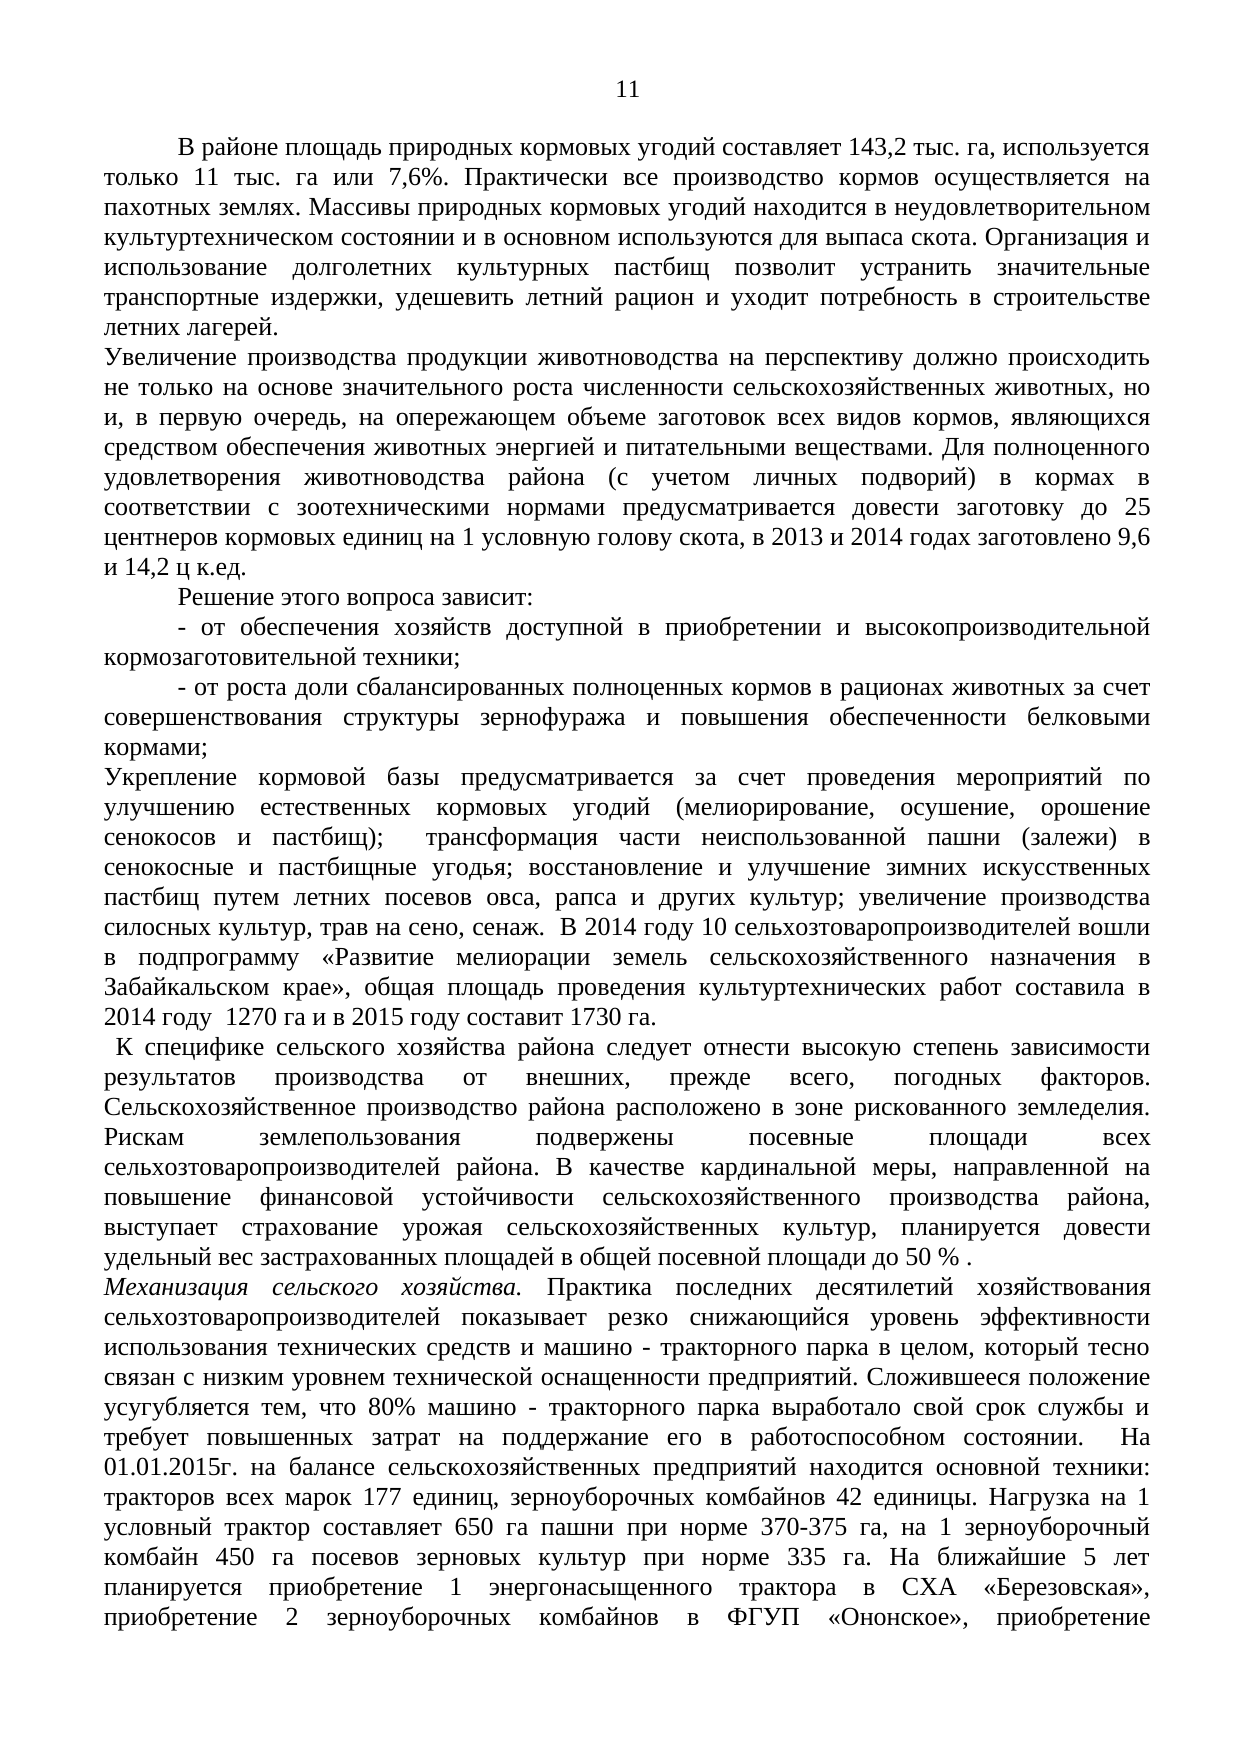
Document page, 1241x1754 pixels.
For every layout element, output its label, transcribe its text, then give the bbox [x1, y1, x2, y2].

text Укрепление кормовой базы предусматривается за счет проведения мероприятий по улучшению естественных кормовых угодий (мелиорирование, осушение, орошение сенокосов и пастбищ); трансформация части неиспользованной пашни (залежи) в сенокосные и пастбищные угодья; восстановление и улучшение зимних искусственных пастбищ путем летних посевов овса, рапса и других культур; увеличение производства силосных культур, трав на сено, сенаж. В 2014 году 10 сельхозтоваропроизводителей вошли в подпрограмму «Развитие мелиорации земель сельскохозяйственного назначения в Забайкальском крае», общая площадь проведения культуртехнических работ составила в 2014 году 1270 га и в 2015 году составит 1730 га. [103, 761, 1152, 1031]
text - от роста доли сбалансированных полноценных кормов в рационах животных за счет совершенствования структуры зернофуража и повышения обеспеченности белковыми кормами; [103, 671, 1152, 761]
text - от обеспечения хозяйств доступной в приобретении и высокопроизводительной кормозаготовительной техники; [103, 611, 1152, 671]
text В районе площадь природных кормовых угодий составляет 143,2 тыс. га, используется только 11 тыс. га или 7,6%. Практически все производство кормов осуществляется на пахотных землях. Массивы природных кормовых угодий находится в неудовлетворительном культуртехническом состоянии и в основном используются для выпаса скота. Организация и использование долголетних культурных пастбищ позволит устранить значительные транспортные издержки, удешевить летний рацион и уходит потребность в строительстве летних лагерей. [103, 131, 1152, 341]
text Решение этого вопроса зависит: [103, 581, 1152, 611]
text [103, 1271, 1152, 1631]
text Увеличение производства продукции животноводства на перспективу должно происходить не только на основе значительного роста численности сельскохозяйственных животных, но и, в первую очередь, на опережающем объеме заготовок всех видов кормов, являющихся средством обеспечения животных энергией и питательными веществами. Для полноценного удовлетворения животноводства района (с учетом личных подворий) в кормах в соответствии с зоотехническими нормами предусматривается довести заготовку до 25 центнеров кормовых единиц на 1 условную голову скота, в 2013 и 2014 годах заготовлено 9,6 и 14,2 ц к.ед. [103, 341, 1152, 581]
text К специфике сельского хозяйства района следует отнести высокую степень зависимости результатов производства от внешних, прежде всего, погодных факторов. Сельскохозяйственное производство района расположено в зоне рискованного земледелия. Рискам землепользования подвержены посевные площади всех сельхозтоваропроизводителей района. В качестве кардинальной меры, направленной на повышение финансовой устойчивости сельскохозяйственного производства района, выступает страхование урожая сельскохозяйственных культур, планируется довести удельный вес застрахованных площадей в общей посевной площади до 50 % . [103, 1031, 1152, 1271]
